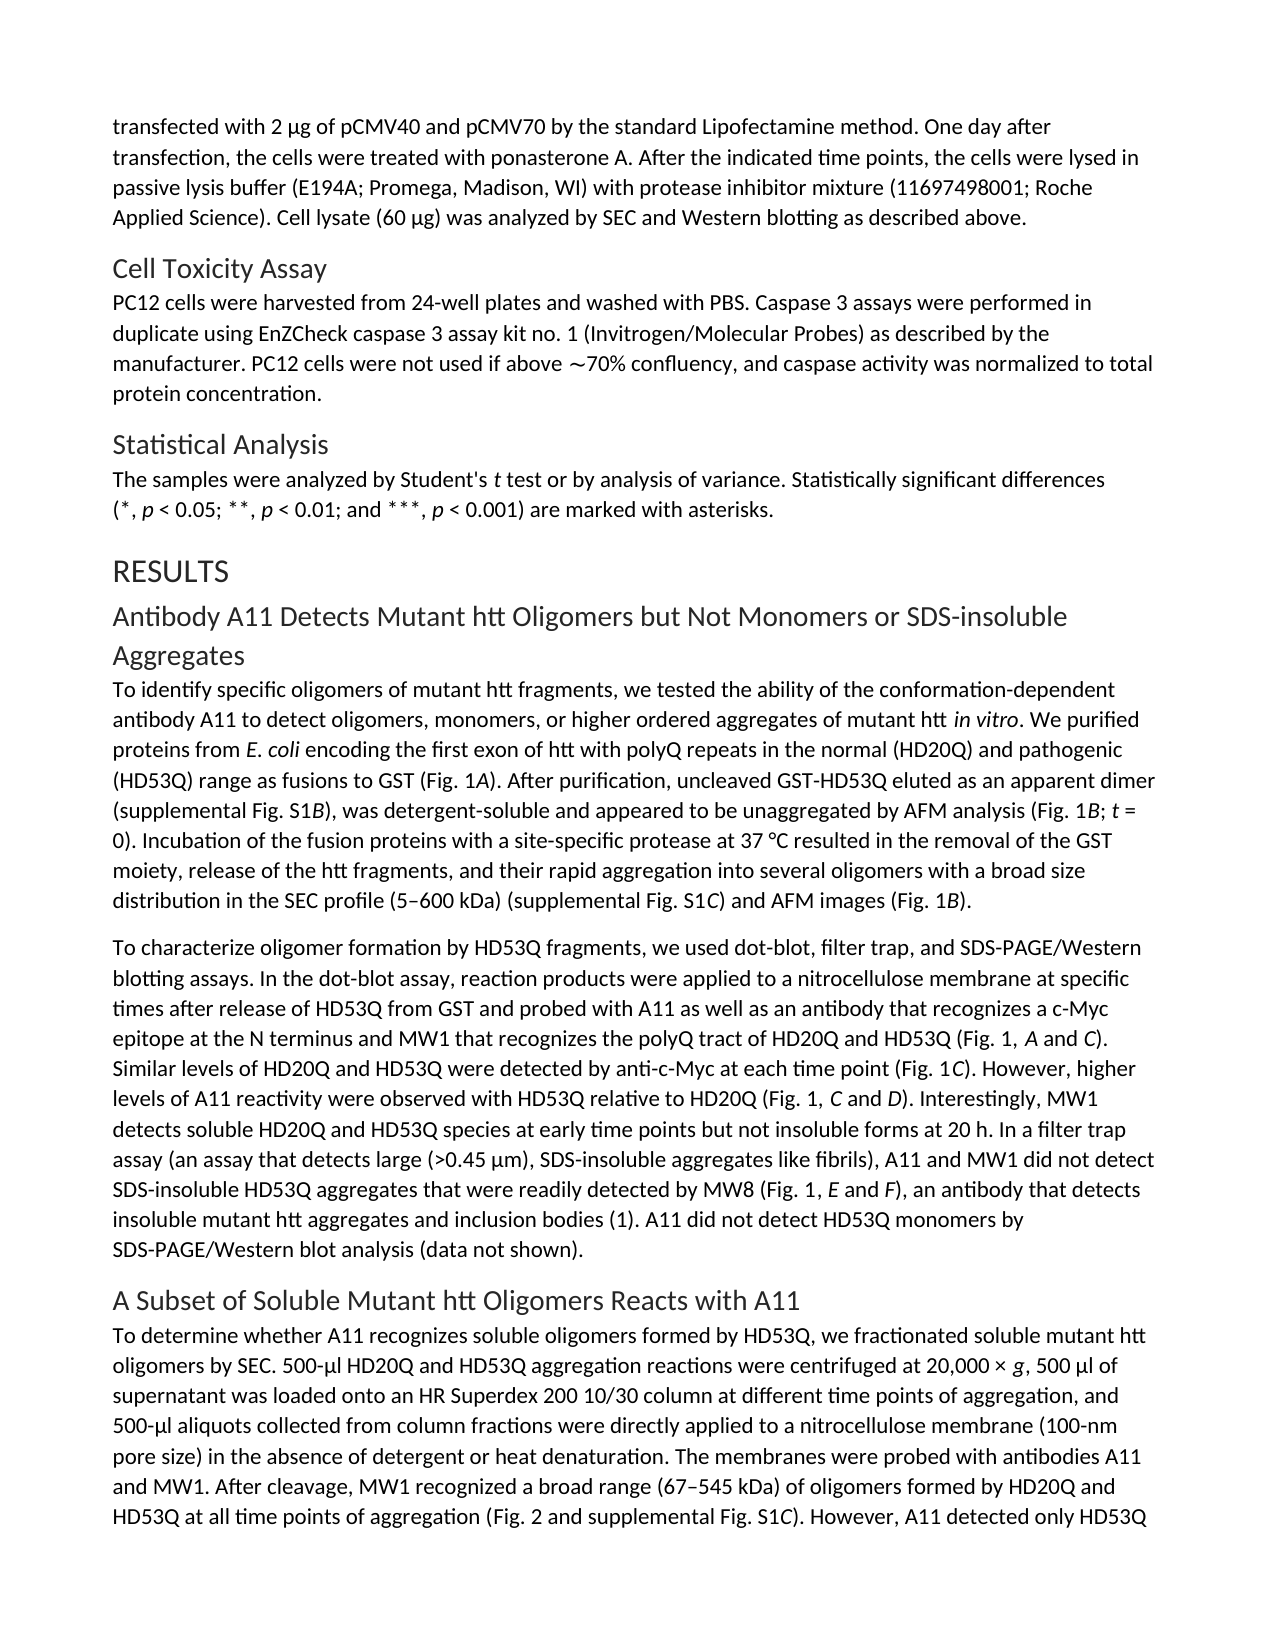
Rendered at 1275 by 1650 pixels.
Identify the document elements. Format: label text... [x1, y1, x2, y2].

text To identify specific oligomers of mutant htt fragments, we tested the ability of the conformation-dependent antibody A11 to detect oligomers, monomers, or higher ordered aggregates of mutant htt in vitro. We purified proteins from E. coli encoding the first exon of htt with polyQ repeats in the normal (HD20Q) and pathogenic (HD53Q) range as fusions to GST (Fig. 1A). After purification, uncleaved GST-HD53Q eluted as an apparent dimer (supplemental Fig. S1B), was detergent-soluble and appeared to be unaggregated by AFM analysis (Fig. 1B; t = 0). Incubation of the fusion proteins with a site-specific protease at 37 °C resulted in the removal of the GST moiety, release of the htt fragments, and their rapid aggregation into several oligomers with a broad size distribution in the SEC profile (5–600 kDa) (supplemental Fig. S1C) and AFM images (Fig. 1B). [112, 675, 1162, 915]
subtitle Statistical Analysis [112, 426, 1162, 462]
subtitle A Subset of Soluble Mutant htt Oligomers Reacts with A11 [112, 1282, 1162, 1318]
subtitle RESULTS [112, 550, 1162, 591]
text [112, 112, 1162, 231]
text PC12 cells were harvested from 24-well plates and washed with PBS. Caspase 3 assays were performed in duplicate using EnZCheck caspase 3 assay kit no. 1 (Invitrogen/Molecular Probes) as described by the manufacturer. PC12 cells were not used if above ∼70% confluency, and caspase activity was normalized to total protein concentration. [112, 288, 1162, 407]
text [112, 1321, 1162, 1530]
subtitle Cell Toxicity Assay [112, 250, 1162, 286]
subtitle Antibody A11 Detects Mutant htt Oligomers but Not Monomers or SDS-insoluble Aggregates [112, 598, 1162, 672]
text To characterize oligomer formation by HD53Q fragments, we used dot-blot, filter trap, and SDS-PAGE/Western blotting assays. In the dot-blot assay, reaction products were applied to a nitrocellulose membrane at specific times after release of HD53Q from GST and probed with A11 as well as an antibody that recognizes a c-Myc epitope at the N terminus and MW1 that recognizes the polyQ tract of HD20Q and HD53Q (Fig. 1, A and C). Similar levels of HD20Q and HD53Q were detected by anti-c-Myc at each time point (Fig. 1C). However, higher levels of A11 reactivity were observed with HD53Q relative to HD20Q (Fig. 1, C and D). Interestingly, MW1 detects soluble HD20Q and HD53Q species at early time points but not insoluble forms at 20 h. In a filter trap assay (an assay that detects large (>0.45 μm), SDS-insoluble aggregates like fibrils), A11 and MW1 did not detect SDS-insoluble HD53Q aggregates that were readily detected by MW8 (Fig. 1, E and F), an antibody that detects insoluble mutant htt aggregates and inclusion bodies (1). A11 did not detect HD53Q monomers by SDS-PAGE/Western blot analysis (data not shown). [112, 933, 1162, 1264]
text The samples were analyzed by Student's t test or by analysis of variance. Statistically significant differences (*, p < 0.05; **, p < 0.01; and ***, p < 0.001) are marked with asterisks. [112, 465, 1162, 523]
